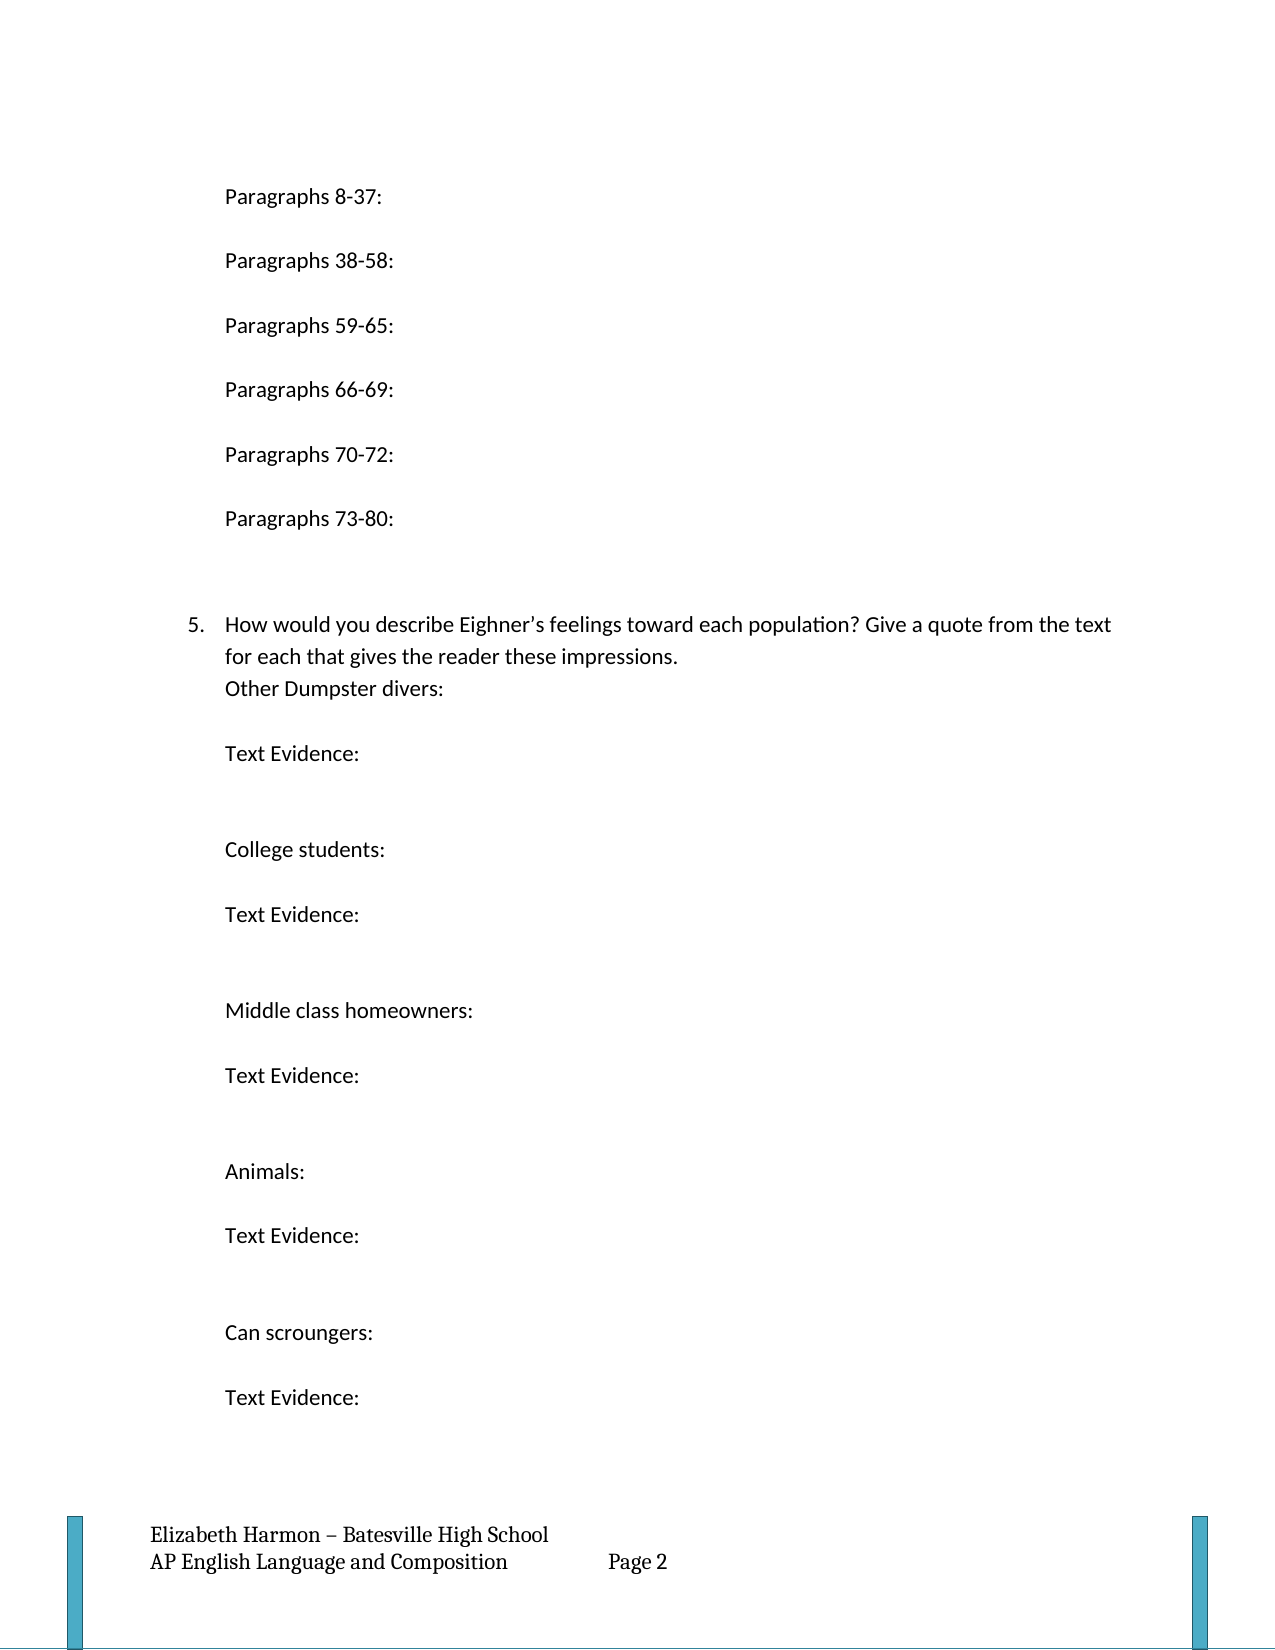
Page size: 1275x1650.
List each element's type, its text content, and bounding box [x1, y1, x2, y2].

list Text Evidence: [225, 1061, 1125, 1089]
list Paragraphs 70-72: [225, 440, 1125, 468]
list Text Evidence: [225, 900, 1125, 928]
list Paragraphs 38-58: [225, 247, 1125, 274]
list Other Dumpster divers: [225, 674, 1125, 702]
list College students: [225, 835, 1125, 863]
list Paragraphs 59-65: [225, 311, 1125, 339]
list Text Evidence: [225, 739, 1125, 767]
list Text Evidence: [225, 1383, 1125, 1411]
list Can scroungers: [225, 1318, 1125, 1346]
list Text Evidence: [225, 1222, 1125, 1250]
list How would you describe Eighner’s feelings toward each population? Give a quote from the text for each that gives the reader these impressions. [187, 610, 1125, 670]
list Paragraphs 73-80: [225, 504, 1125, 532]
list Paragraphs 66-69: [225, 375, 1125, 403]
list Paragraphs 8-37: [225, 182, 1125, 210]
list Animals: [225, 1157, 1125, 1185]
list Middle class homeowners: [225, 996, 1125, 1024]
